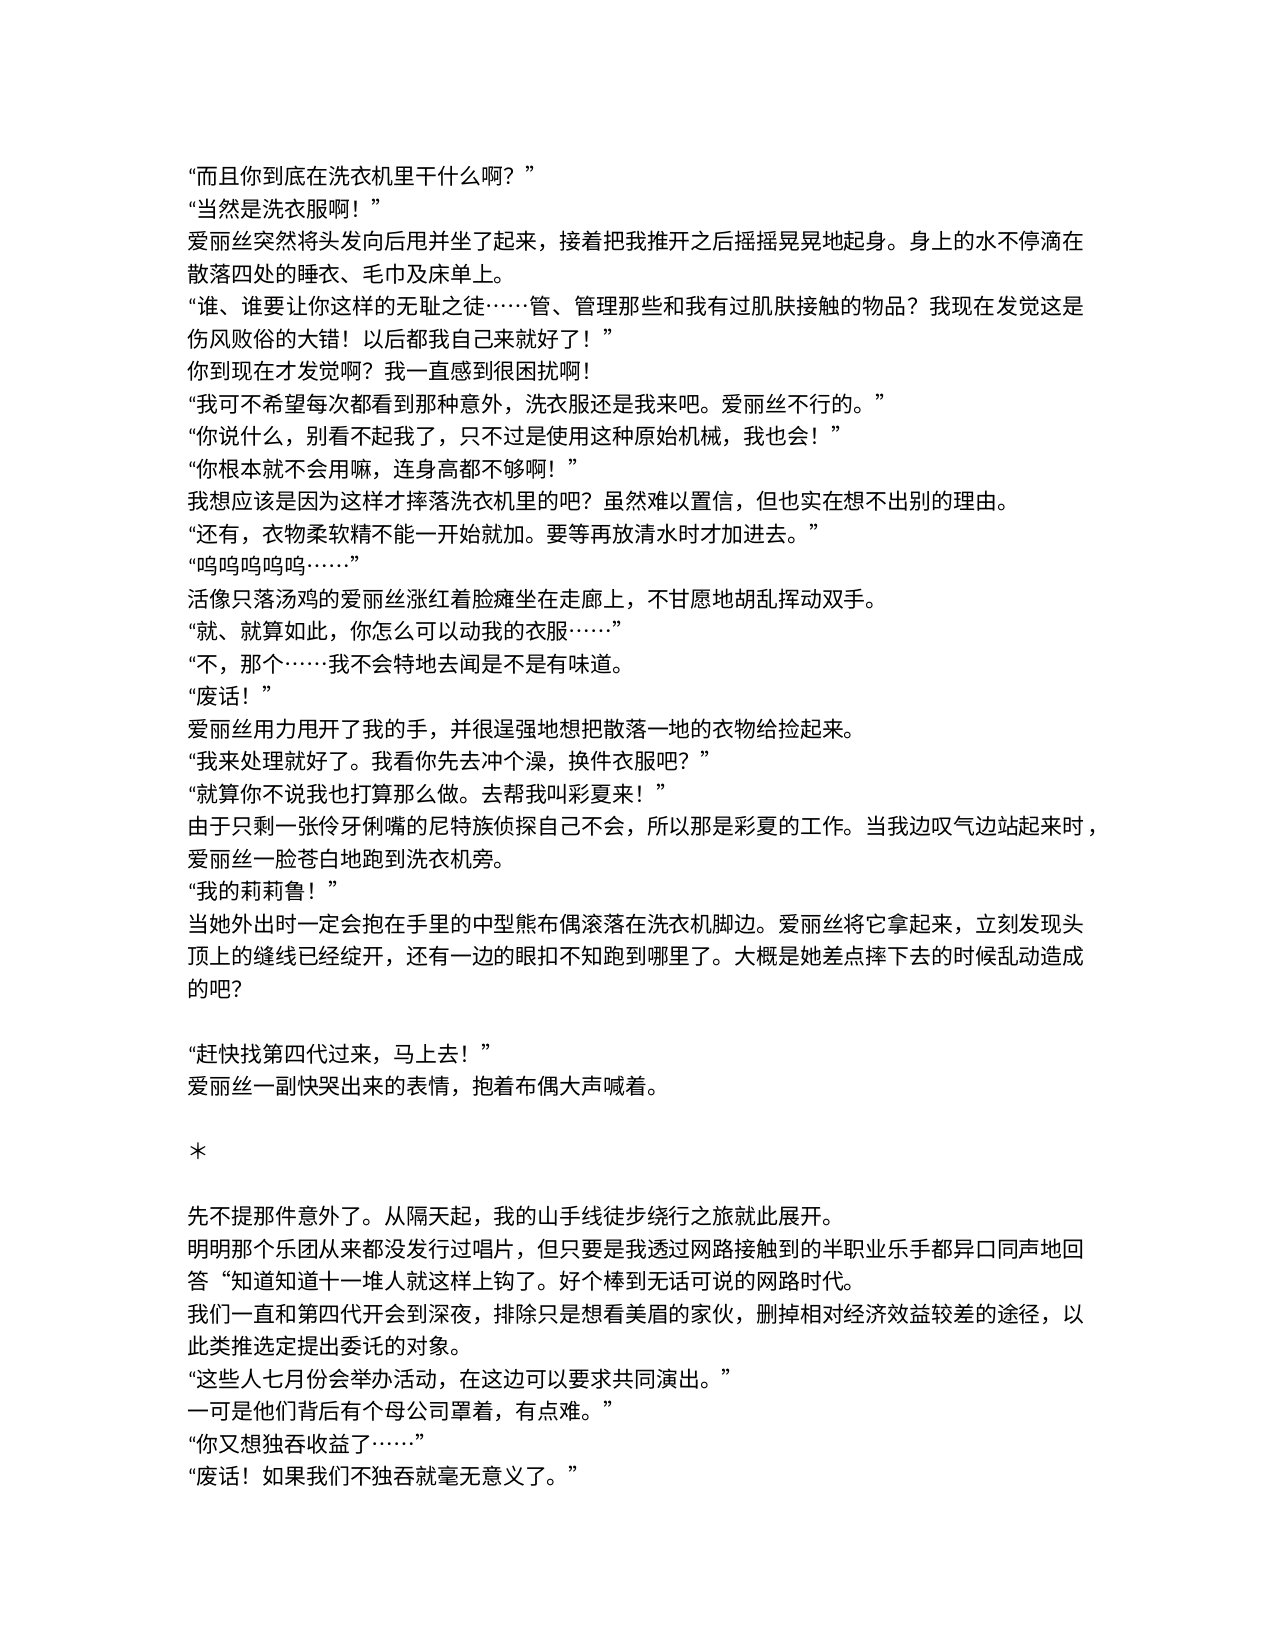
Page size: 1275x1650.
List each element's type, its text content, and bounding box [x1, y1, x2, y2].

text 明明那个乐团从来都没发行过唱片，但只要是我透过网路接触到的半职业乐手都异口同声地回答“知道知道十一堆人就这样上钩了。好个棒到无话可说的网路时代。 [187, 1231, 1087, 1296]
text 一可是他们背后有个母公司罩着，有点难。” [187, 1394, 1087, 1426]
text “你根本就不会用嘛，连身高都不够啊！” [187, 451, 1087, 484]
text “这些人七月份会举办活动，在这边可以要求共同演出。” [187, 1361, 1087, 1394]
text 你到现在才发觉啊？我一直感到很困扰啊！ [187, 354, 1087, 386]
text “而且你到底在洗衣机里干什么啊？” [187, 159, 1087, 191]
text 当她外出时一定会抱在手里的中型熊布偶滚落在洗衣机脚边。爱丽丝将它拿起来，立刻发现头顶上的缝线已经绽开，还有一边的眼扣不知跑到哪里了。大概是她差点摔下去的时候乱动造成的吧？ [187, 906, 1087, 1004]
text 由于只剩一张伶牙俐嘴的尼特族侦探自己不会，所以那是彩夏的工作。当我边叹气边站起来时，爱丽丝一脸苍白地跑到洗衣机旁。 [187, 809, 1087, 874]
text “我来处理就好了。我看你先去冲个澡，换件衣服吧？” [187, 744, 1087, 776]
text “你又想独吞收益了……” [187, 1426, 1087, 1459]
text “谁、谁要让你这样的无耻之徒……管、管理那些和我有过肌肤接触的物品？我现在发觉这是伤风败俗的大错！以后都我自己来就好了！” [187, 289, 1087, 354]
text 爱丽丝一副快哭出来的表情，抱着布偶大声喊着。 [187, 1069, 1087, 1101]
text “就、就算如此，你怎么可以动我的衣服……” [187, 614, 1087, 646]
text 我们一直和第四代开会到深夜，排除只是想看美眉的家伙，删掉相对经济效益较差的途径，以此类推选定提出委讬的对象。 [187, 1296, 1087, 1361]
text 活像只落汤鸡的爱丽丝涨红着脸瘫坐在走廊上，不甘愿地胡乱挥动双手。 [187, 581, 1087, 614]
text 先不提那件意外了。从隔天起，我的山手线徒步绕行之旅就此展开。 [187, 1199, 1087, 1231]
text “当然是洗衣服啊！” [187, 191, 1087, 224]
text “我可不希望每次都看到那种意外，洗衣服还是我来吧。爱丽丝不行的。” [187, 386, 1087, 419]
text 爱丽丝突然将头发向后甩并坐了起来，接着把我推开之后摇摇晃晃地起身。身上的水不停滴在散落四处的睡衣、毛巾及床单上。 [187, 224, 1087, 289]
text “就算你不说我也打算那么做。去帮我叫彩夏来！” [187, 776, 1087, 809]
text 爱丽丝用力甩开了我的手，并很逞强地想把散落一地的衣物给捡起来。 [187, 711, 1087, 744]
text “你说什么，别看不起我了，只不过是使用这种原始机械，我也会！” [187, 419, 1087, 451]
text “不，那个……我不会特地去闻是不是有味道。 [187, 646, 1087, 679]
text ＊ [187, 1134, 1087, 1166]
text “废话！如果我们不独吞就毫无意义了。” [187, 1459, 1087, 1491]
text “我的莉莉鲁！” [187, 874, 1087, 906]
text “废话！” [187, 679, 1087, 711]
text 我想应该是因为这样才摔落洗衣机里的吧？虽然难以置信，但也实在想不出别的理由。 [187, 484, 1087, 516]
text “呜呜呜呜呜……” [187, 549, 1087, 581]
text “还有，衣物柔软精不能一开始就加。要等再放清水时才加进去。” [187, 516, 1087, 549]
text “赶快找第四代过来，马上去！” [187, 1036, 1087, 1069]
